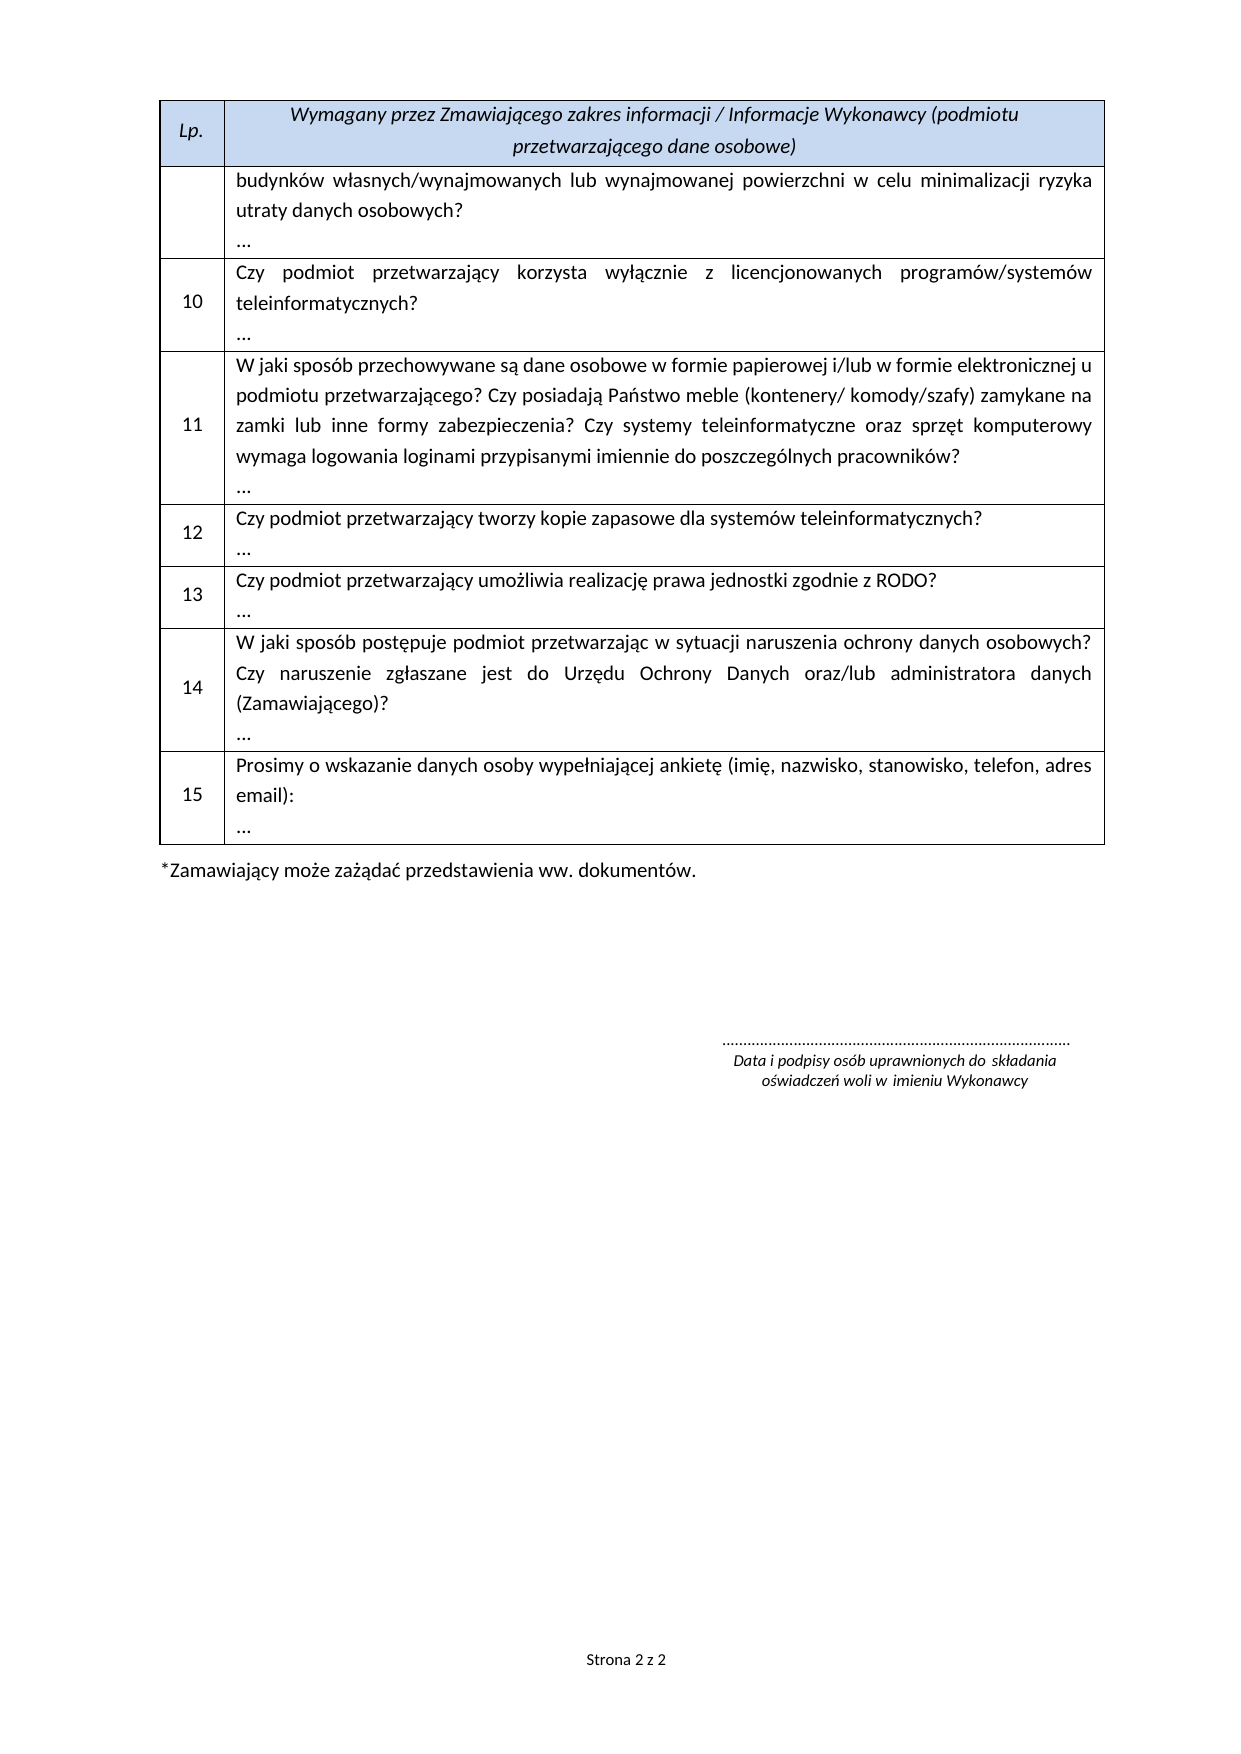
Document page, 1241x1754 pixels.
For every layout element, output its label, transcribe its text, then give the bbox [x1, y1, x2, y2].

table_cell 11 [161, 352, 224, 504]
table_cell 15 [161, 752, 224, 844]
text oświadczeń woli w imieniu Wykonawcy [706, 1070, 1085, 1091]
table_cell W jaki sposób postępuje podmiot przetwarzając w sytuacji naruszenia ochrony danych osobowych? Czy naruszenie zgłaszane jest do Urzędu Ochrony Danych oraz/lub administratora danych (Zamawiającego)? ... [225, 629, 1104, 751]
text *Zamawiający może zażądać przedstawienia ww. dokumentów. [159, 857, 1092, 883]
table_cell Czy podmiot przetwarzający tworzy kopie zapasowe dla systemów teleinformatycznych? ... [225, 505, 1104, 566]
table_cell Czy podmiot przetwarzający korzysta wyłącznie z licencjonowanych programów/systemów teleinformatycznych? ... [225, 259, 1104, 351]
table_cell W jaki sposób przechowywane są dane osobowe w formie papierowej i/lub w formie elektronicznej u podmiotu przetwarzającego? Czy posiadają Państwo meble (kontenery/ komody/szafy) zamykane na zamki lub inne formy zabezpieczenia? Czy systemy teleinformatyczne oraz sprzęt komputerowy wymaga logowania loginami przypisanymi imiennie do poszczególnych pracowników? ... [225, 352, 1104, 504]
table_cell Prosimy o wskazanie danych osoby wypełniającej ankietę (imię, nazwisko, stanowisko, telefon, adres email): ... [225, 752, 1104, 844]
table_cell 14 [161, 629, 224, 751]
table_cell Czy podmiot przetwarzający umożliwia realizację prawa jednostki zgodnie z RODO? ... [225, 567, 1104, 628]
table_cell 13 [161, 567, 224, 628]
text ................................................................................... [648, 1025, 1196, 1050]
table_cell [225, 167, 1104, 258]
table_cell 9 [161, 167, 224, 258]
table_header Lp. [161, 101, 224, 166]
table_header Wymagany przez Zmawiającego zakres informacji / Informacje Wykonawcy (podmiotu przetwarzającego dane osobowe) [225, 101, 1104, 166]
text Data i podpisy osób uprawnionych do składania [706, 1050, 1085, 1070]
table_cell 10 [161, 259, 224, 351]
table_cell 12 [161, 505, 224, 566]
